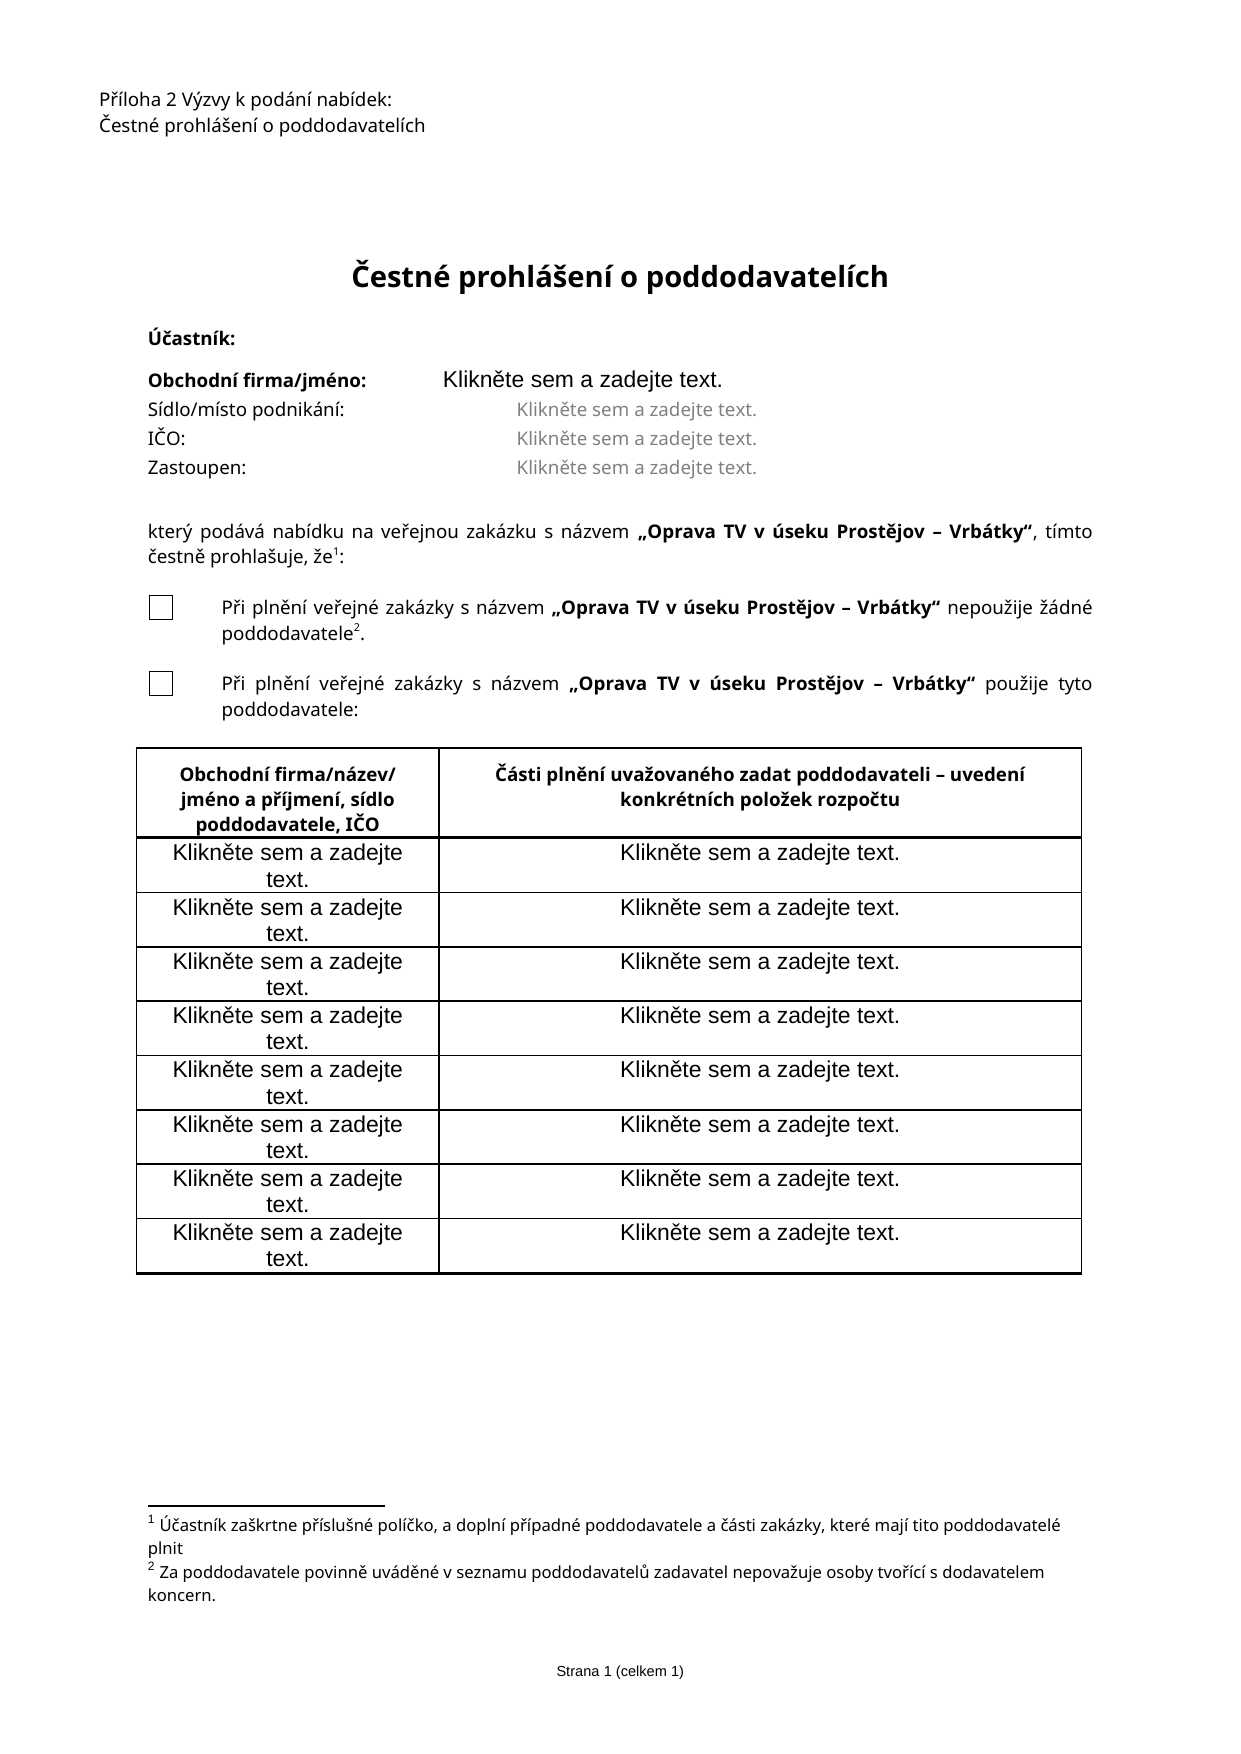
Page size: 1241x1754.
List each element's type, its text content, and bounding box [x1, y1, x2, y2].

title Čestné prohlášení o poddodavatelích [148, 256, 1093, 296]
table_header Části plnění uvažovaného zadat poddodavateli – uvedení konkrétních položek rozpočtu [440, 749, 1081, 836]
text IČO: [148, 422, 1093, 451]
text Při plnění veřejné zakázky s názvem „Oprava TV v úseku Prostějov – Vrbátky“ nepoužije žádné poddodavatele. [148, 594, 1093, 645]
table_header Obchodní firma/název/ jméno a příjmení, sídlo poddodavatele, IČO [137, 749, 438, 836]
text který podává nabídku na veřejnou zakázku s názvem „Oprava TV v úseku Prostějov – Vrbátky“, tímto čestně prohlašuje, že: [148, 518, 1093, 569]
text Sídlo/místo podnikání: [148, 393, 1093, 422]
text Při plnění veřejné zakázky s názvem „Oprava TV v úseku Prostějov – Vrbátky“ použije tyto poddodavatele: [148, 670, 1093, 721]
text Obchodní firma/jméno: [148, 364, 1093, 393]
text Účastník: [148, 321, 1093, 352]
text Zastoupen: [148, 451, 1093, 480]
